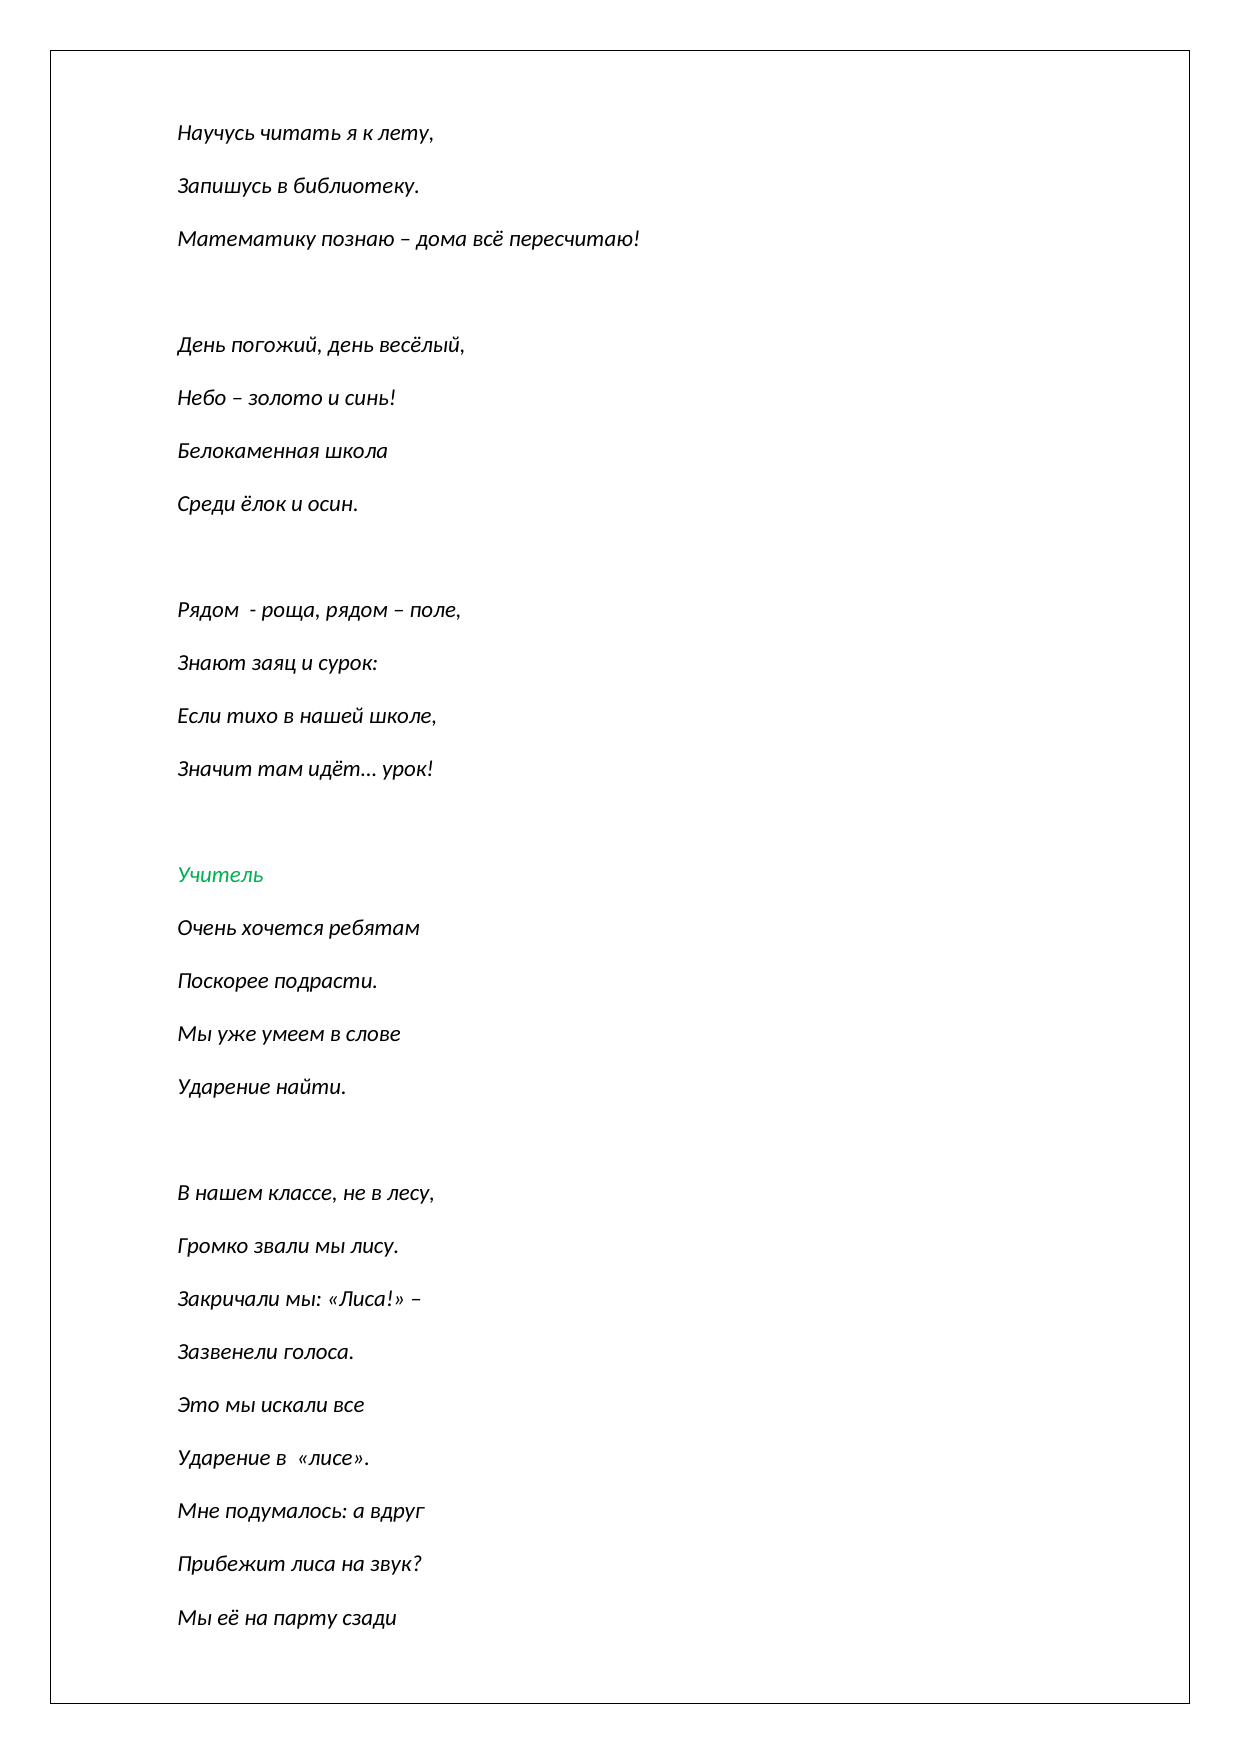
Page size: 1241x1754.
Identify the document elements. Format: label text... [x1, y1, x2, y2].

text Знают заяц и сурок: [177, 648, 1152, 676]
text В нашем классе, не в лесу, [177, 1178, 1152, 1206]
text День погожий, день весёлый, [177, 330, 1152, 358]
text Рядом - роща, рядом – поле, [177, 595, 1152, 623]
text Мне подумалось: а вдруг [177, 1497, 1152, 1524]
text Мы её на парту сзади [177, 1603, 1152, 1631]
text Мы уже умеем в слове [177, 1019, 1152, 1047]
text Прибежит лиса на звук? [177, 1549, 1152, 1578]
text Зазвенели голоса. [177, 1337, 1152, 1366]
text Небо – золото и синь! [177, 383, 1152, 411]
text Очень хочется ребятам [177, 913, 1152, 941]
text Белокаменная школа [177, 436, 1152, 464]
text Значит там идёт… урок! [177, 754, 1152, 782]
text Математику познаю – дома всё пересчитаю! [177, 224, 1152, 252]
text Ударение в «лисе». [177, 1443, 1152, 1472]
text Поскорее подрасти. [177, 966, 1152, 994]
text Среди ёлок и осин. [177, 489, 1152, 517]
text Научусь читать я к лету, [177, 118, 1152, 146]
text Учитель [177, 860, 1152, 888]
text Запишусь в библиотеку. [177, 171, 1152, 199]
text Громко звали мы лису. [177, 1231, 1152, 1259]
text Если тихо в нашей школе, [177, 701, 1152, 729]
text Ударение найти. [177, 1072, 1152, 1100]
text Закричали мы: «Лиса!» – [177, 1284, 1152, 1312]
text Это мы искали все [177, 1391, 1152, 1418]
